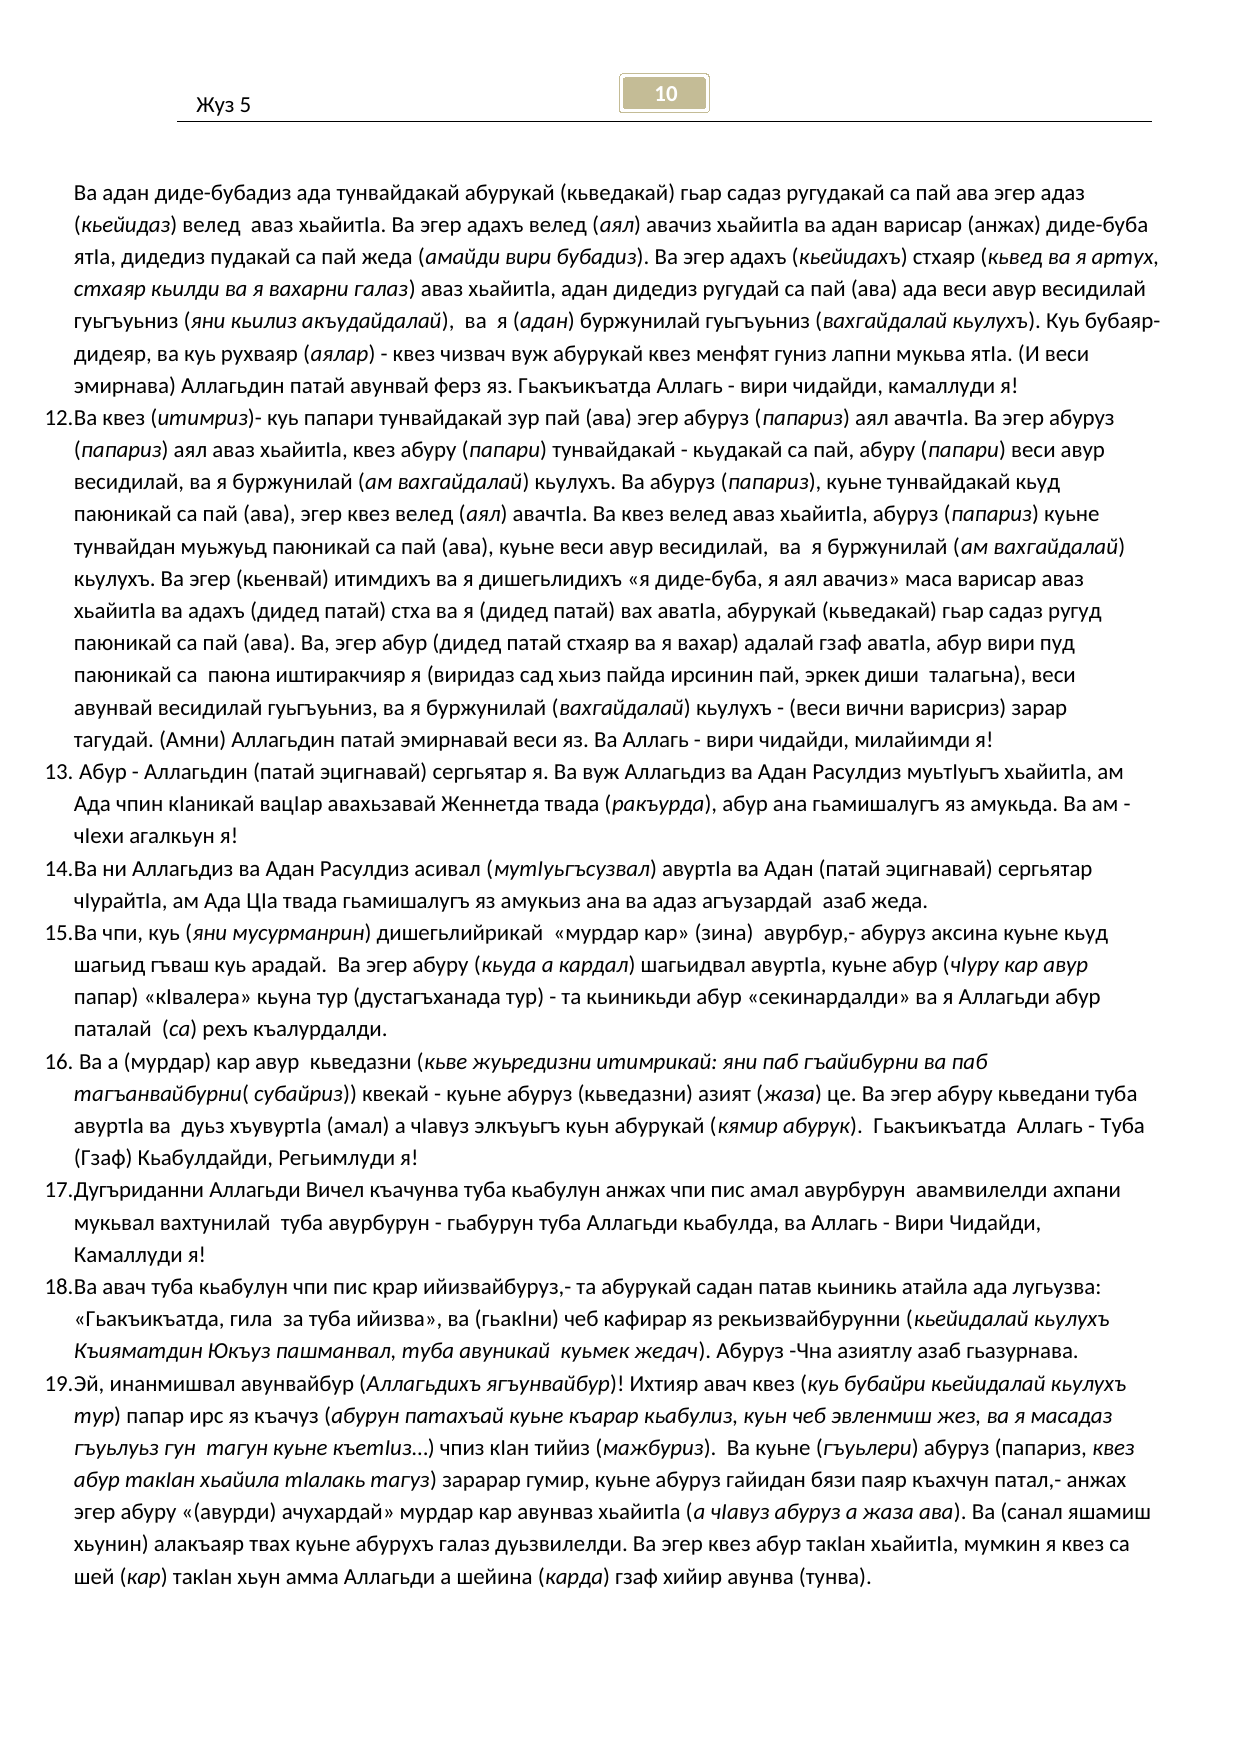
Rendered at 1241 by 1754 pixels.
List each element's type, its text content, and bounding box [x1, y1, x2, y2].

list Ва а (мурдар) кар авур кьведазни (кьве жуьредизни итимрикай: яни паб гъайибурни ва паб тагъанвайбурни( субайриз)) квекай - куьне абуруз (кьведазни) азият (жаза) це. Ва эгер абуру кьведани туба авуртIа ва дуьз хъувуртIа (амал) а чIавуз элкъуьгъ куьн абурукай (кямир абурук). Гьакъикъатда Аллагь - Туба (Гзаф) Кьабулдайди, Регьимлуди я! [44, 1047, 1152, 1171]
list Дугъриданни Аллагьди Вичел къачунва туба кьабулун анжах чпи пис амал авурбурун авамвилелди ахпани мукьвал вахтунилай туба авурбурун - гьабурун туба Аллагьди кьабулда, ва Аллагь - Вири Чидайди, Камаллуди я! [44, 1176, 1152, 1268]
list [44, 178, 1167, 399]
list Ва чпи, куь (яни мусурманрин) дишегьлийрикай «мурдар кар» (зина) авурбур,- абуруз аксина куьне кьуд шагьид гъваш куь арадай. Ва эгер абуру (кьуда а кардал) шагьидвал авуртIа, куьне абур (чIуру кар авур папар) «кIвалера» кьуна тур (дустагъханада тур) - та кьиникьди абур «секинардалди» ва я Аллагьди абур паталай (са) рехъ къалурдалди. [44, 918, 1152, 1043]
list Абур - Аллагьдин (патай эцигнавай) сергьятар я. Ва вуж Аллагьдиз ва Адан Расулдиз муьтIуьгъ хьайитIа, ам Ада чпин кIаникай вацIар авахьзавай Женнетда твада (ракъурда), абур ана гьамишалугъ яз амукьда. Ва ам -чIехи агалкьун я! [44, 757, 1152, 849]
list Ва авач туба кьабулун чпи пис крар ийизвайбуруз,- та абурукай садан патав кьиникь атайла ада лугьузва: «Гьакъикъатда, гила за туба ийизва», ва (гьакIни) чеб кафирар яз рекьизвайбурунни (кьейидалай кьулухъ Къияматдин Юкъуз пашманвал, туба авуникай куьмек жедач). Абуруз -Чна азиятлу азаб гьазурнава. [44, 1272, 1152, 1364]
list Эй, инанмишвал авунвайбур (Аллагьдихъ ягъунвайбур)! Ихтияр авач квез (куь бубайри кьейидалай кьулухъ тур) папар ирс яз къачуз (абурун патахъай куьне къарар кьабулиз, куьн чеб эвленмиш жез, ва я масадаз гъуьлуьз гун тагун куьне къетIиз…) чпиз кIан тийиз (мажбуриз). Ва куьне (гъуьлери) абуруз (папариз, квез абур такIан хьайила тIалакь тагуз) зарарар гумир, куьне абуруз гайидан бязи паяр къахчун патал,- анжах эгер абуру «(авурди) ачухардай» мурдар кар авунваз хьайитIа (а чIавуз абуруз а жаза ава). Ва (санал яшамиш хьунин) алакъаяр твах куьне абурухъ галаз дуьзвилелди. Ва эгер квез абур такIан хьайитIа, мумкин я квез са шей (кар) такIан хьун амма Аллагьди а шейина (карда) гзаф хийир авунва (тунва). [44, 1369, 1152, 1590]
list Ва квез (итимриз)- куь папари тунвайдакай зур пай (ава) эгер абуруз (папариз) аял авачтIа. Ва эгер абуруз (папариз) аял аваз хьайитIа, квез абуру (папари) тунвайдакай - кьудакай са пай, абуру (папари) веси авур весидилай, ва я буржунилай (ам вахгайдалай) кьулухъ. Ва абуруз (папариз), куьне тунвайдакай кьуд паюникай са пай (ава), эгер квез велед (аял) авачтIа. Ва квез велед аваз хьайитIа, абуруз (папариз) куьне тунвайдан муьжуьд паюникай са пай (ава), куьне веси авур весидилай, ва я буржунилай (ам вахгайдалай) кьулухъ. Ва эгер (кьенвай) итимдихъ ва я дишегьлидихъ «я диде-буба, я аял авачиз» маса варисар аваз хьайитIа ва адахъ (дидед патай) стха ва я (дидед патай) вах аватIа, абурукай (кьведакай) гьар садаз ругуд паюникай са пай (ава). Ва, эгер абур (дидед патай стхаяр ва я вахар) адалай гзаф аватIа, абур вири пуд паюникай са паюна иштиракчияр я (виридаз сад хьиз пайда ирсинин пай, эркек диши талагьна), веси авунвай весидилай гуьгъуьниз, ва я буржунилай (вахгайдалай) кьулухъ - (веси вични варисриз) зарар тагудай. (Амни) Аллагьдин патай эмирнавай веси яз. Ва Аллагь - вири чидайди, милайимди я! [44, 403, 1152, 753]
list Ва ни Аллагьдиз ва Адан Расулдиз асивал (мутIуьгъсузвал) авуртIа ва Адан (патай эцигнавай) сергьятар чIурайтIа, ам Ада ЦIа твада гьамишалугъ яз амукьиз ана ва адаз агъузардай азаб жеда. [44, 854, 1152, 914]
